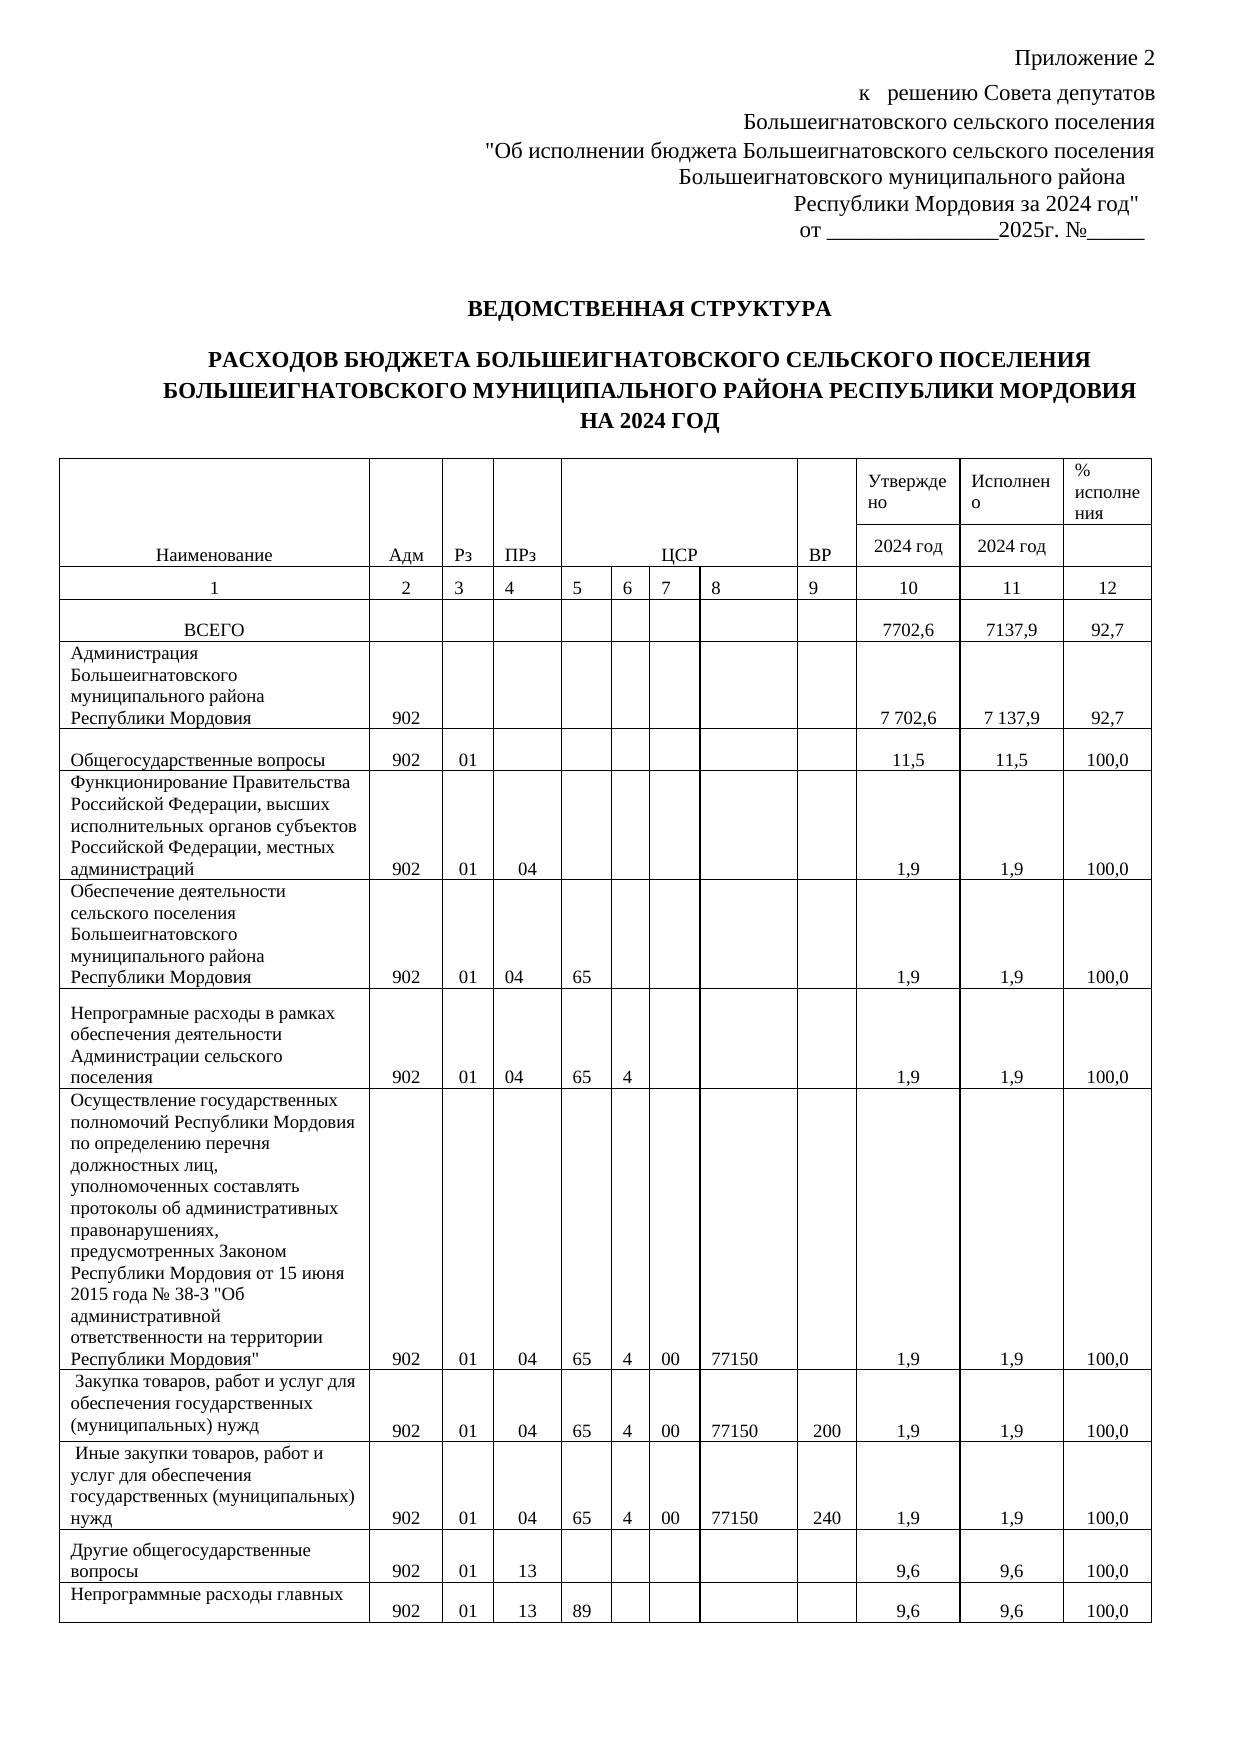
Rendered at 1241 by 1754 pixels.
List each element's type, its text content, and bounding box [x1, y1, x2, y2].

table_cell 11,5 [961, 729, 1063, 770]
table_cell [701, 642, 797, 728]
table_cell [798, 880, 856, 988]
table_cell 01 [443, 989, 493, 1088]
table_cell 902 [370, 729, 442, 770]
table_header Утверждено [857, 459, 959, 524]
table_cell 1,9 [857, 771, 959, 879]
table_cell 4 [612, 1089, 649, 1369]
table_cell [562, 771, 611, 879]
table_cell [798, 1530, 856, 1582]
table_cell "Об исполнении бюджета Большеигнатовского сельского поселения [136, 135, 1167, 163]
table_cell 1,9 [857, 880, 959, 988]
table_cell Осуществление государственных полномочий Республики Мордовия по определению перечня должностных лиц, уполномоченных составлять протоколы об административных правонарушениях, предусмотренных Законом Республики Мордовия от 15 июня 2015 года № 38-З "Об административной ответственности на территории Республики Мордовия" [60, 1089, 369, 1369]
table_cell 902 [370, 880, 442, 988]
table_cell 9,6 [857, 1530, 959, 1582]
table_cell 902 [370, 642, 442, 728]
table_cell 7 [650, 567, 699, 599]
table_cell [612, 771, 649, 879]
table_cell [494, 729, 561, 770]
table_cell 1,9 [857, 1089, 959, 1369]
table_cell 12 [1064, 567, 1151, 599]
text РАСХОДОВ БЮДЖЕТА БОЛЬШЕИГНАТОВСКОГО СЕЛЬСКОГО ПОСЕЛЕНИЯ БОЛЬШЕИГНАТОВСКОГО МУНИЦИПАЛЬНОГО РАЙОНА РЕСПУБЛИКИ МОРДОВИЯ НА 2024 ГОД [148, 346, 1152, 433]
table_cell 4 [612, 1442, 649, 1528]
table_cell 04 [494, 989, 561, 1088]
table_cell 13 [494, 1530, 561, 1582]
table_cell 9,6 [857, 1583, 959, 1622]
table_cell 13 [494, 1583, 561, 1622]
table_cell 9,6 [961, 1583, 1063, 1622]
table_cell 100,0 [1064, 880, 1151, 988]
table_cell 89 [562, 1583, 611, 1622]
table_cell 01 [443, 1089, 493, 1369]
table_cell 3 [443, 567, 493, 599]
table_cell [650, 1583, 699, 1622]
table_cell 902 [370, 1530, 442, 1582]
table_cell Другие общегосударственные вопросы [60, 1530, 369, 1582]
table_cell 7 137,9 [961, 642, 1063, 728]
table_cell [701, 1530, 797, 1582]
table_cell 100,0 [1064, 1089, 1151, 1369]
table_cell Иные закупки товаров, работ и услуг для обеспечения государственных (муниципальных) нужд [60, 1442, 369, 1528]
table_cell [443, 642, 493, 728]
table_cell 77150 [701, 1442, 797, 1528]
table_cell 1 [60, 567, 369, 599]
table_cell [562, 642, 611, 728]
table_cell 7137,9 [961, 600, 1063, 641]
table_cell к решению Совета депутатов [136, 70, 1167, 106]
table_cell Непрограмные расходы в рамках обеспечения деятельности Администрации сельского поселения [60, 989, 369, 1088]
table_cell [798, 642, 856, 728]
table_cell [562, 729, 611, 770]
table_cell [443, 600, 493, 641]
table_cell 100,0 [1064, 1583, 1151, 1622]
table_cell [650, 1530, 699, 1582]
table_cell [562, 1530, 611, 1582]
table_cell 240 [798, 1442, 856, 1528]
table_header Рз [443, 459, 493, 566]
table_cell 1,9 [961, 771, 1063, 879]
table_cell 11 [961, 567, 1063, 599]
table_cell Большеигнатовского сельского поселения [136, 106, 1167, 134]
table_header Наименование [60, 459, 369, 566]
table_cell 92,7 [1064, 642, 1151, 728]
table_cell [562, 600, 611, 641]
table_cell 902 [370, 989, 442, 1088]
table_cell [612, 1583, 649, 1622]
table_header Адм [370, 459, 442, 566]
table_cell 100,0 [1064, 729, 1151, 770]
table_header Приложение 2 [136, 15, 1167, 70]
table_cell 00 [650, 1442, 699, 1528]
table_cell 9,6 [961, 1530, 1063, 1582]
table_cell 100,0 [1064, 1370, 1151, 1441]
table_cell [650, 600, 699, 641]
table_cell 902 [370, 1442, 442, 1528]
table_cell [798, 989, 856, 1088]
table_cell [612, 880, 649, 988]
table_cell [612, 729, 649, 770]
table_cell 200 [798, 1370, 856, 1441]
table_cell [701, 989, 797, 1088]
table_cell 100,0 [1064, 1442, 1151, 1528]
table_cell [612, 642, 649, 728]
table_cell 5 [562, 567, 611, 599]
table_cell 1,9 [857, 1442, 959, 1528]
table_cell Администрация Большеигнатовского муниципального района Республики Мордовия [60, 642, 369, 728]
table_cell 2024 год [857, 525, 959, 566]
table_cell [650, 729, 699, 770]
table_cell [494, 642, 561, 728]
table_cell [650, 989, 699, 1088]
table_cell [798, 1089, 856, 1369]
table_cell 902 [370, 771, 442, 879]
table_cell [701, 771, 797, 879]
table_cell 00 [650, 1089, 699, 1369]
table_cell [1064, 525, 1151, 566]
table_cell 01 [443, 1370, 493, 1441]
table_cell 01 [443, 1530, 493, 1582]
table_cell [701, 729, 797, 770]
table_cell ВСЕГО [60, 600, 369, 641]
table_cell 00 [650, 1370, 699, 1441]
table_cell 1,9 [961, 1089, 1063, 1369]
table_cell [798, 600, 856, 641]
table_cell 1,9 [961, 989, 1063, 1088]
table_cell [60, 1583, 369, 1622]
table_cell 01 [443, 771, 493, 879]
table_cell [798, 771, 856, 879]
table_cell 92,7 [1064, 600, 1151, 641]
text ВЕДОМСТВЕННАЯ СТРУКТУРА [148, 295, 1152, 322]
table_cell Общегосударственные вопросы [60, 729, 369, 770]
table_cell 7 702,6 [857, 642, 959, 728]
table_cell 77150 [701, 1370, 797, 1441]
table_cell 1,9 [857, 989, 959, 1088]
table_cell 2024 год [961, 525, 1063, 566]
table_cell 11,5 [857, 729, 959, 770]
table_cell [370, 600, 442, 641]
table_cell 65 [562, 880, 611, 988]
table_cell 100,0 [1064, 989, 1151, 1088]
table_header % исполнения [1064, 459, 1151, 524]
table_cell 902 [370, 1370, 442, 1441]
table_cell 4 [494, 567, 561, 599]
table_cell 9 [798, 567, 856, 599]
table_cell Функционирование Правительства Российской Федерации, высших исполнительных органов субъектов Российской Федерации, местных администраций [60, 771, 369, 879]
table_cell 7702,6 [857, 600, 959, 641]
table_cell 01 [443, 880, 493, 988]
table_cell 04 [494, 1370, 561, 1441]
table_cell 4 [612, 989, 649, 1088]
table_header ВР [798, 459, 856, 566]
table_cell 01 [443, 1442, 493, 1528]
table_cell 1,9 [961, 880, 1063, 988]
table_cell 2 [370, 567, 442, 599]
table_cell 100,0 [1064, 771, 1151, 879]
table_cell [701, 1583, 797, 1622]
table_cell 77150 [701, 1089, 797, 1369]
table_cell 10 [857, 567, 959, 599]
table_cell 04 [494, 880, 561, 988]
table_cell 04 [494, 1442, 561, 1528]
table_cell 100,0 [1064, 1530, 1151, 1582]
table_cell 04 [494, 771, 561, 879]
table_cell [701, 880, 797, 988]
table_cell 902 [370, 1089, 442, 1369]
table_cell [650, 880, 699, 988]
table_cell [701, 600, 797, 641]
table_cell 01 [443, 729, 493, 770]
table_cell [494, 600, 561, 641]
table_cell 1,9 [961, 1370, 1063, 1441]
table_header Исполнено [961, 459, 1063, 524]
table_cell Закупка товаров, работ и услуг для обеспечения государственных (муниципальных) нужд [60, 1370, 369, 1441]
table_cell [798, 1583, 856, 1622]
table_cell 65 [562, 1370, 611, 1441]
table_header ПРз [494, 459, 561, 566]
table_cell [612, 1530, 649, 1582]
table_cell [650, 771, 699, 879]
table_cell 65 [562, 1089, 611, 1369]
table_cell 1,9 [961, 1442, 1063, 1528]
table_cell 65 [562, 1442, 611, 1528]
table_cell [650, 642, 699, 728]
table_header ЦСР [562, 459, 797, 566]
table_cell 65 [562, 989, 611, 1088]
table_cell Большеигнатовского муниципального района Республики Мордовия за 2024 год" от _______________2025г. №_____ [136, 163, 1240, 242]
table_cell 8 [701, 567, 797, 599]
table_cell 902 [370, 1583, 442, 1622]
table_cell 01 [443, 1583, 493, 1622]
table_cell [798, 729, 856, 770]
table_cell 1,9 [857, 1370, 959, 1441]
table_cell 04 [494, 1089, 561, 1369]
table_cell 4 [612, 1370, 649, 1441]
table_cell 6 [612, 567, 649, 599]
table_cell [612, 600, 649, 641]
table_cell Обеспечение деятельности сельского поселения Большеигнатовского муниципального района Республики Мордовия [60, 880, 369, 988]
